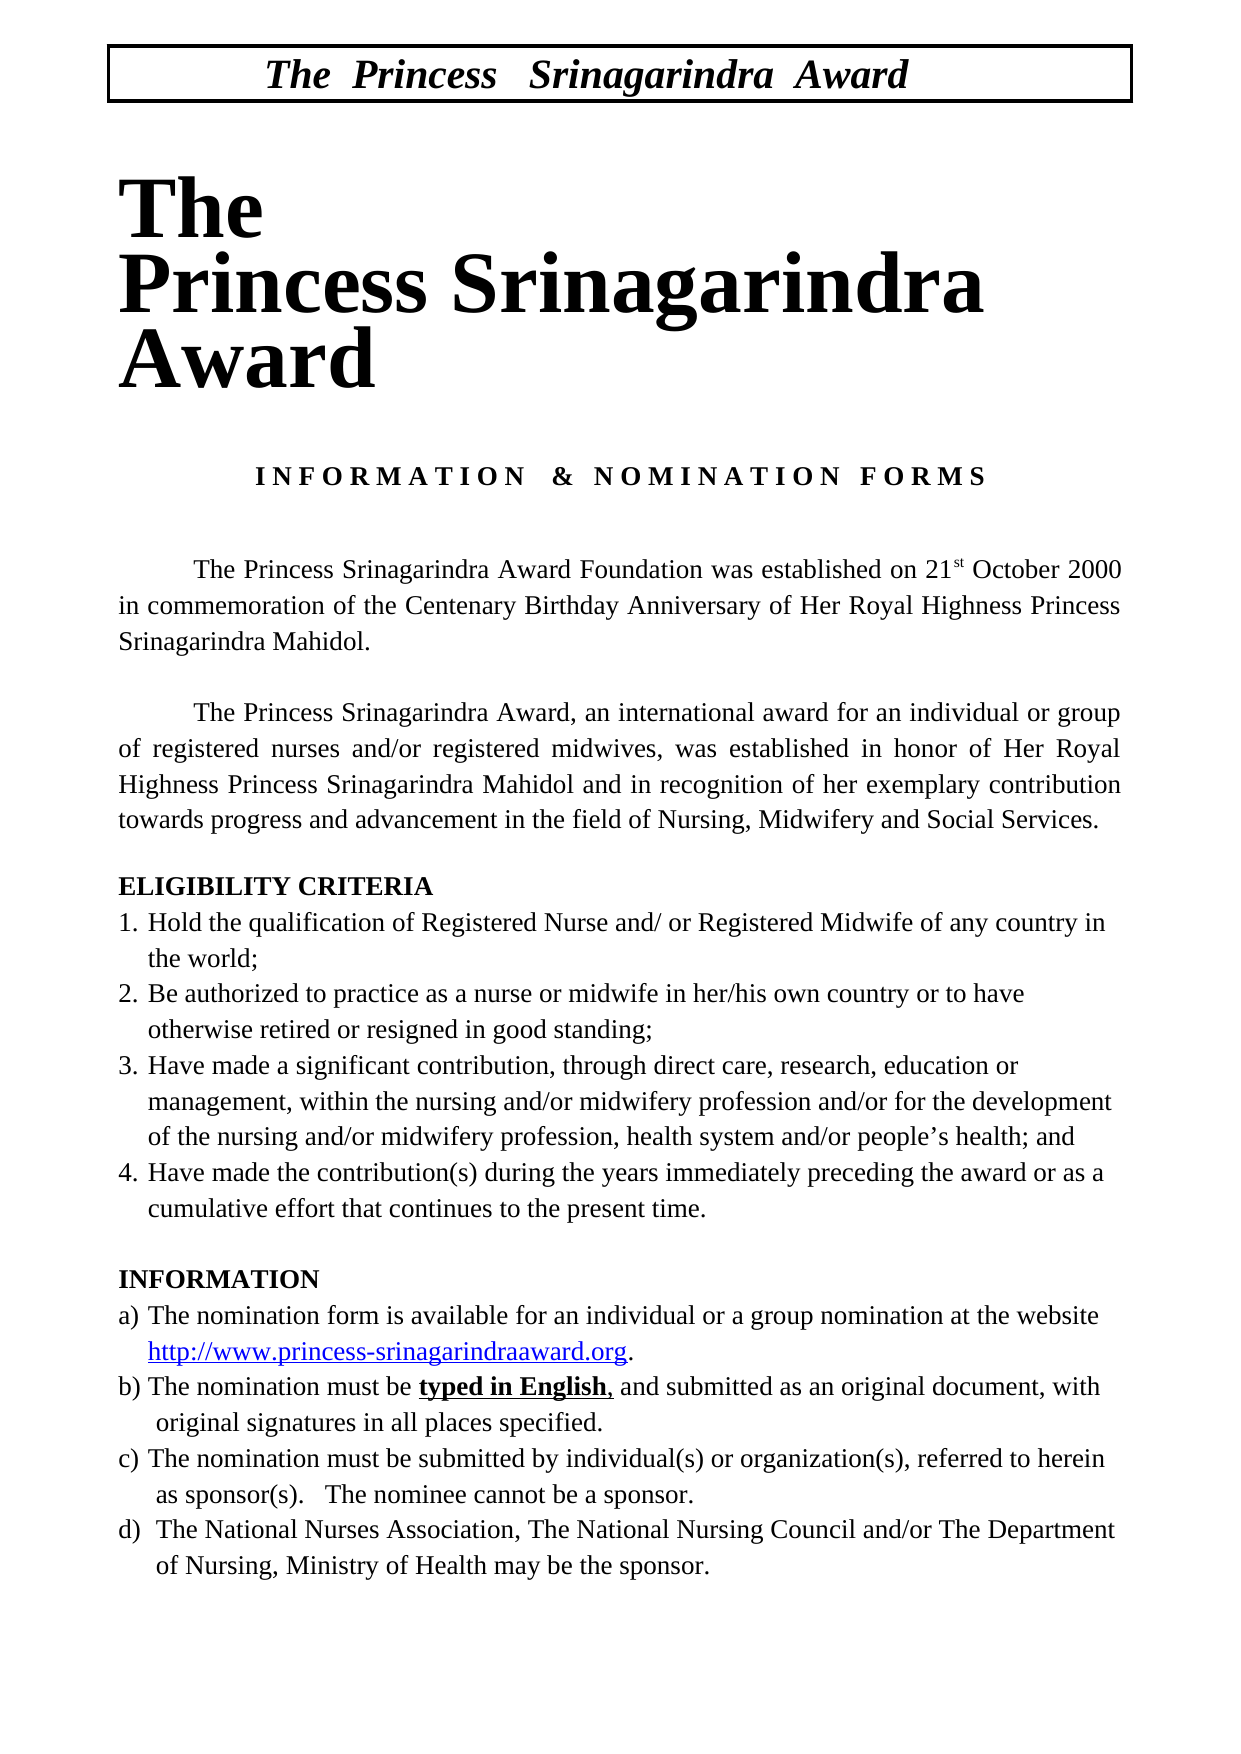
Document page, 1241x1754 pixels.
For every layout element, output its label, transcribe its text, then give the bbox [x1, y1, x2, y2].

subtitle I N F O R M A T I O N & N O M I N A T I O N F O R M S [118, 460, 1122, 491]
list The nomination must be typed in English, and submitted as an original document, with original signatures in all places specified. [118, 1371, 1122, 1437]
list Be authorized to practice as a nurse or midwife in her/his own country or to have otherwise retired or resigned in good standing; [118, 977, 1122, 1044]
text ELIGIBILITY CRITERIA [118, 870, 1122, 901]
list Have made a significant contribution, through direct care, research, education or management, within the nursing and/or midwifery profession and/or for the development of the nursing and/or midwifery profession, health system and/or people’s health; and [118, 1049, 1122, 1152]
list The nomination must be submitted by individual(s) or organization(s), referred to herein as sponsor(s). The nominee cannot be a sponsor. [118, 1442, 1122, 1509]
subtitle Princess Srinagarindra Award [118, 253, 1122, 403]
text The Princess Srinagarindra Award Foundation was established on 21st October 2000 in commemoration of the Centenary Birthday Anniversary of Her Royal Highness Princess Srinagarindra Mahidol. [118, 553, 1122, 656]
text INFORMATION [118, 1263, 1122, 1294]
list The National Nurses Association, The National Nursing Council and/or The Department of Nursing, Ministry of Health may be the sponsor. [118, 1513, 1122, 1580]
list Have made the contribution(s) during the years immediately preceding the award or as a cumulative effort that continues to the present time. [118, 1156, 1122, 1223]
list Hold the qualification of Registered Nurse and/ or Registered Midwife of any country in the world; [118, 906, 1122, 973]
text The Princess Srinagarindra Award, an international award for an individual or group of registered nurses and/or registered midwives, was established in honor of Her Royal Highness Princess Srinagarindra Mahidol and in recognition of her exemplary contribution towards progress and advancement in the field of Nursing, Midwifery and Social Services. [118, 696, 1122, 834]
list The nomination form is available for an individual or a group nomination at the website http://www.princess-srinagarindraaward.org. [118, 1299, 1122, 1366]
text The Princess Srinagarindra Award [110, 48, 1130, 99]
subtitle The [118, 178, 1122, 253]
